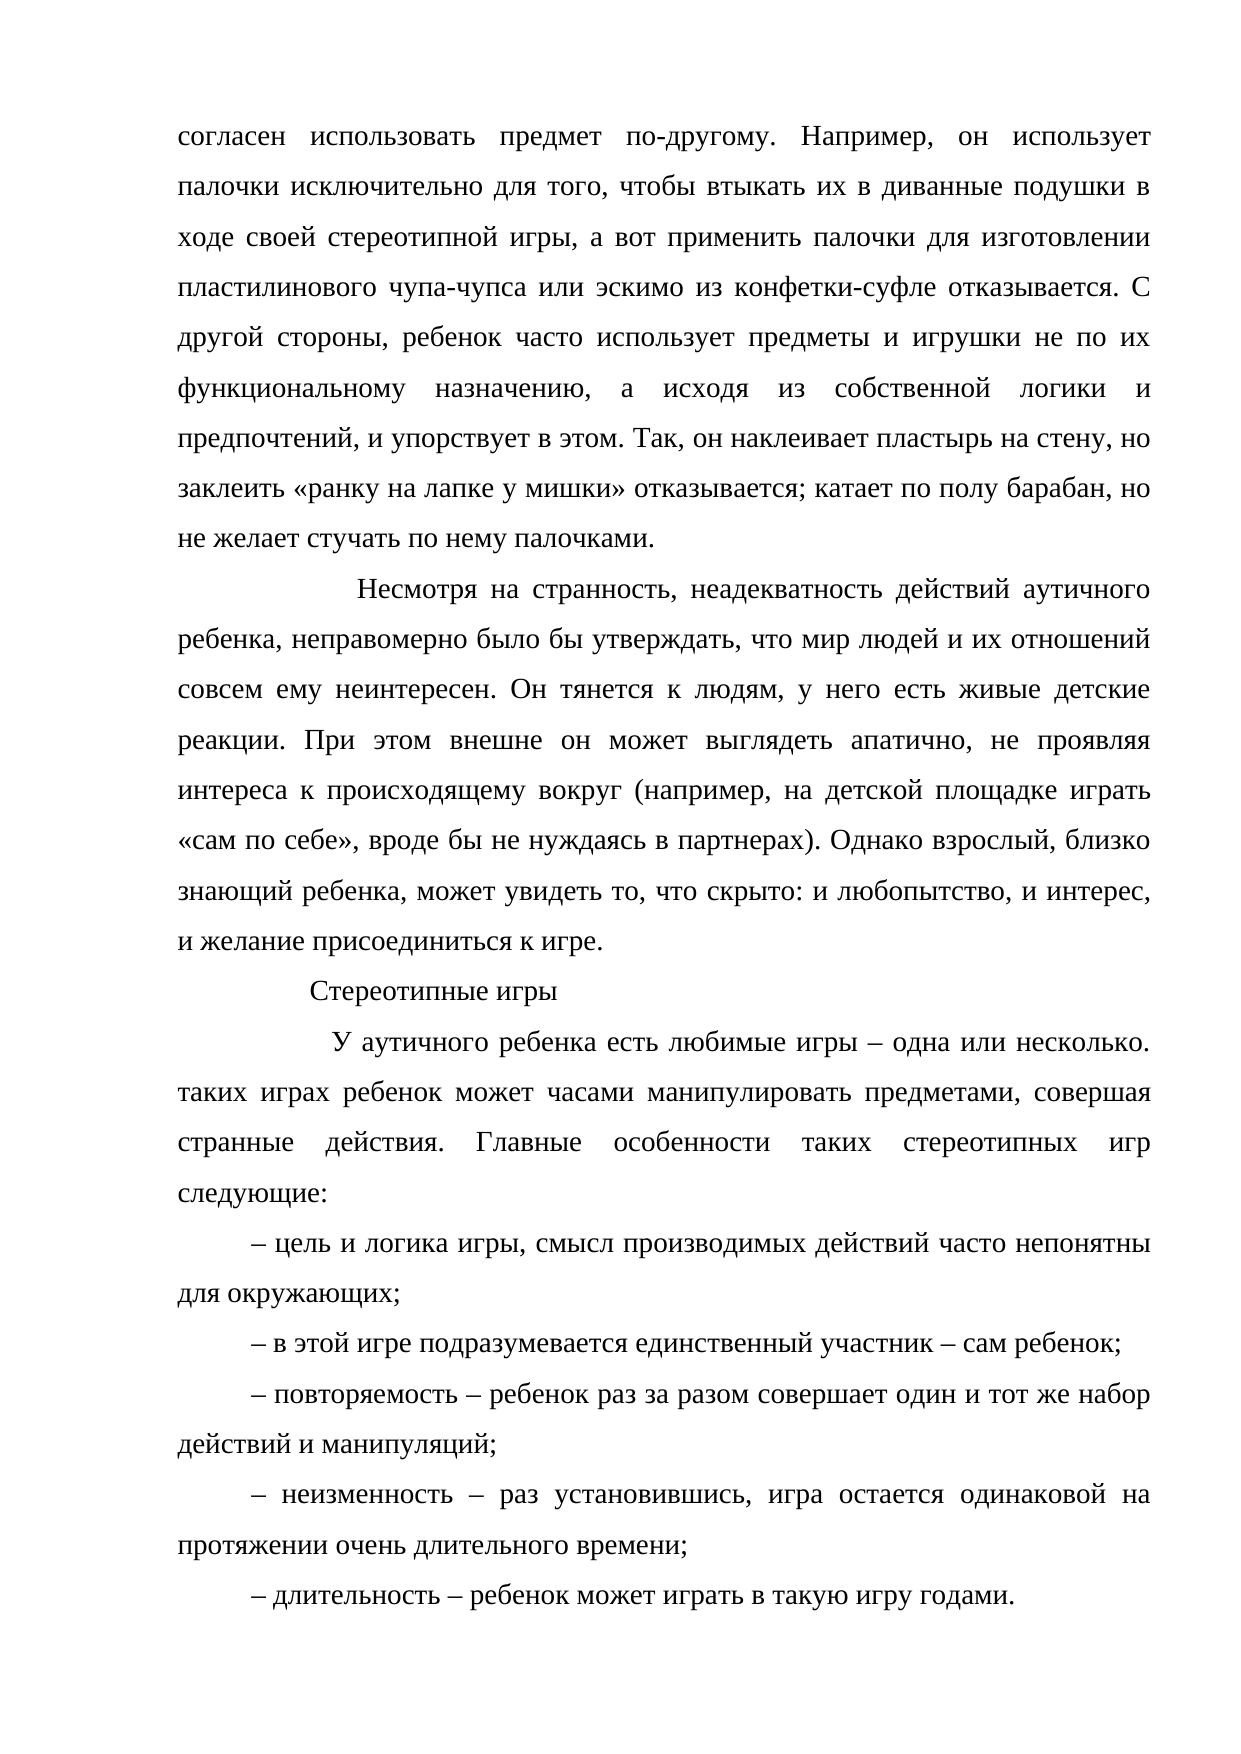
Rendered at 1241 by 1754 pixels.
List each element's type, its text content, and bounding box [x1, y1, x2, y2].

text У аутичного ребенка есть любимые игры – одна или несколько. таких играх ребенок может часами манипулировать предметами, совершая странные действия. Главные особенности таких стереотипных игр следующие: [177, 1024, 1152, 1208]
text – неизменность – раз установившись, игра остается одинаковой на протяжении очень длительного времени; [177, 1477, 1152, 1560]
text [177, 118, 1152, 554]
text Стереотипные игры [177, 973, 1152, 1007]
text Несмотря на странность, неадекватность действий аутичного ребенка, неправомерно было бы утверждать, что мир людей и их отношений совсем ему неинтересен. Он тянется к людям, у него есть живые детские реакции. При этом внешне он может выглядеть апатично, не проявляя интереса к происходящему вокруг (например, на детской площадке играть «сам по себе», вроде бы не нуждаясь в партнерах). Однако взрослый, близко знающий ребенка, может увидеть то, что скрыто: и любопытство, и интерес, и желание присоединиться к игре. [177, 571, 1152, 957]
text – длительность – ребенок может играть в такую игру годами. [177, 1577, 1152, 1611]
text – в этой игре подразумевается единственный участник – сам ребенок; [177, 1326, 1152, 1359]
text – цель и логика игры, смысл производимых действий часто непонятны для окружающих; [177, 1225, 1152, 1309]
text – повторяемость – ребенок раз за разом совершает один и тот же набор действий и манипуляций; [177, 1376, 1152, 1460]
